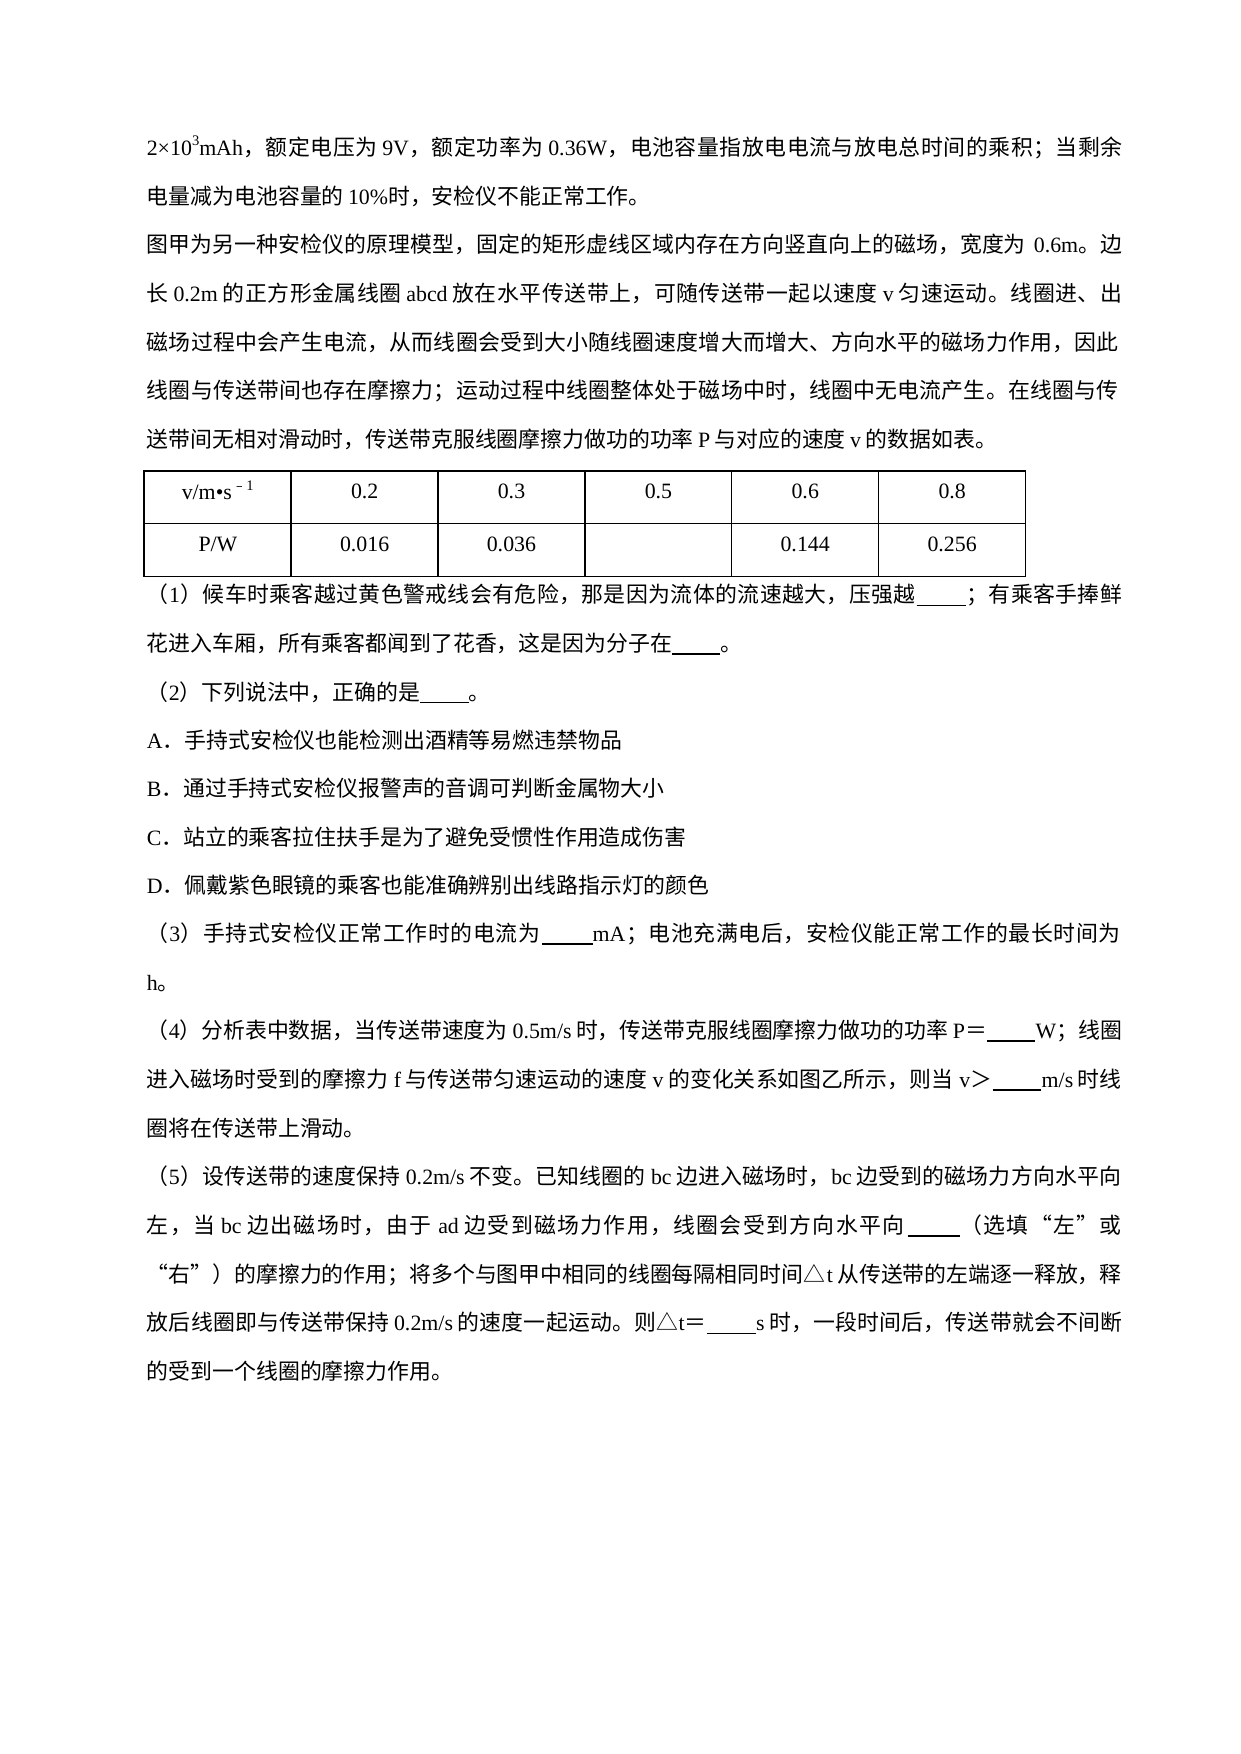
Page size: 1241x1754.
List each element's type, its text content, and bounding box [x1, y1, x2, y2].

table_cell [586, 524, 731, 576]
text C．站立的乘客拉住扶手是为了避免受惯性作用造成伤害 [147, 819, 1122, 852]
table_cell 0.036 [439, 524, 584, 576]
table_cell 0.144 [732, 524, 878, 576]
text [147, 129, 1122, 211]
table_cell 0.016 [292, 524, 437, 576]
text （4）分析表中数据，当传送带速度为0.5m/s时，传送带克服线圈摩擦力做功的功率P＝ W；线圈进入磁场时受到的摩擦力f与传送带匀速运动的速度v的变化关系如图乙所示，则当v＞ m/s时线圈将在传送带上滑动。 [147, 1013, 1122, 1143]
table_header 0.6 [732, 472, 878, 523]
table_header 0.8 [879, 472, 1025, 523]
table_cell 0.256 [879, 524, 1025, 576]
table_header v/m•s﹣1 [145, 472, 290, 523]
text B．通过手持式安检仪报警声的音调可判断金属物大小 [147, 771, 1122, 803]
text （2）下列说法中，正确的是 。 [147, 674, 1122, 707]
text （5）设传送带的速度保持0.2m/s不变。已知线圈的bc边进入磁场时，bc边受到的磁场力方向水平向左，当bc边出磁场时，由于ad边受到磁场力作用，线圈会受到方向水平向 （选填“左”或“右”）的摩擦力的作用；将多个与图甲中相同的线圈每隔相同时间△t从传送带的左端逐一释放，释放后线圈即与传送带保持0.2m/s的速度一起运动。则△t＝ s时，一段时间后，传送带就会不间断的受到一个线圈的摩擦力作用。 [147, 1159, 1122, 1386]
text （1）候车时乘客越过黄色警戒线会有危险，那是因为流体的流速越大，压强越 ；有乘客手捧鲜花进入车厢，所有乘客都闻到了花香，这是因为分子在 。 [147, 577, 1122, 658]
table_header 0.2 [292, 472, 437, 523]
text （3）手持式安检仪正常工作时的电流为 mA；电池充满电后，安检仪能正常工作的最长时间为 h。 [147, 916, 1122, 997]
text D．佩戴紫色眼镜的乘客也能准确辨别出线路指示灯的颜色 [147, 867, 1122, 900]
table_cell P/W [145, 524, 290, 576]
table_header 0.5 [586, 472, 731, 523]
text A．手持式安检仪也能检测出酒精等易燃违禁物品 [147, 722, 1122, 755]
table_header 0.3 [439, 472, 584, 523]
text 图甲为另一种安检仪的原理模型，固定的矩形虚线区域内存在方向竖直向上的磁场，宽度为0.6m。边长0.2m的正方形金属线圈abcd放在水平传送带上，可随传送带一起以速度v匀速运动。线圈进、出磁场过程中会产生电流，从而线圈会受到大小随线圈速度增大而增大、方向水平的磁场力作用，因此线圈与传送带间也存在摩擦力；运动过程中线圈整体处于磁场中时，线圈中无电流产生。在线圈与传送带间无相对滑动时，传送带克服线圈摩擦力做功的功率P与对应的速度v的数据如表。 [147, 227, 1122, 454]
